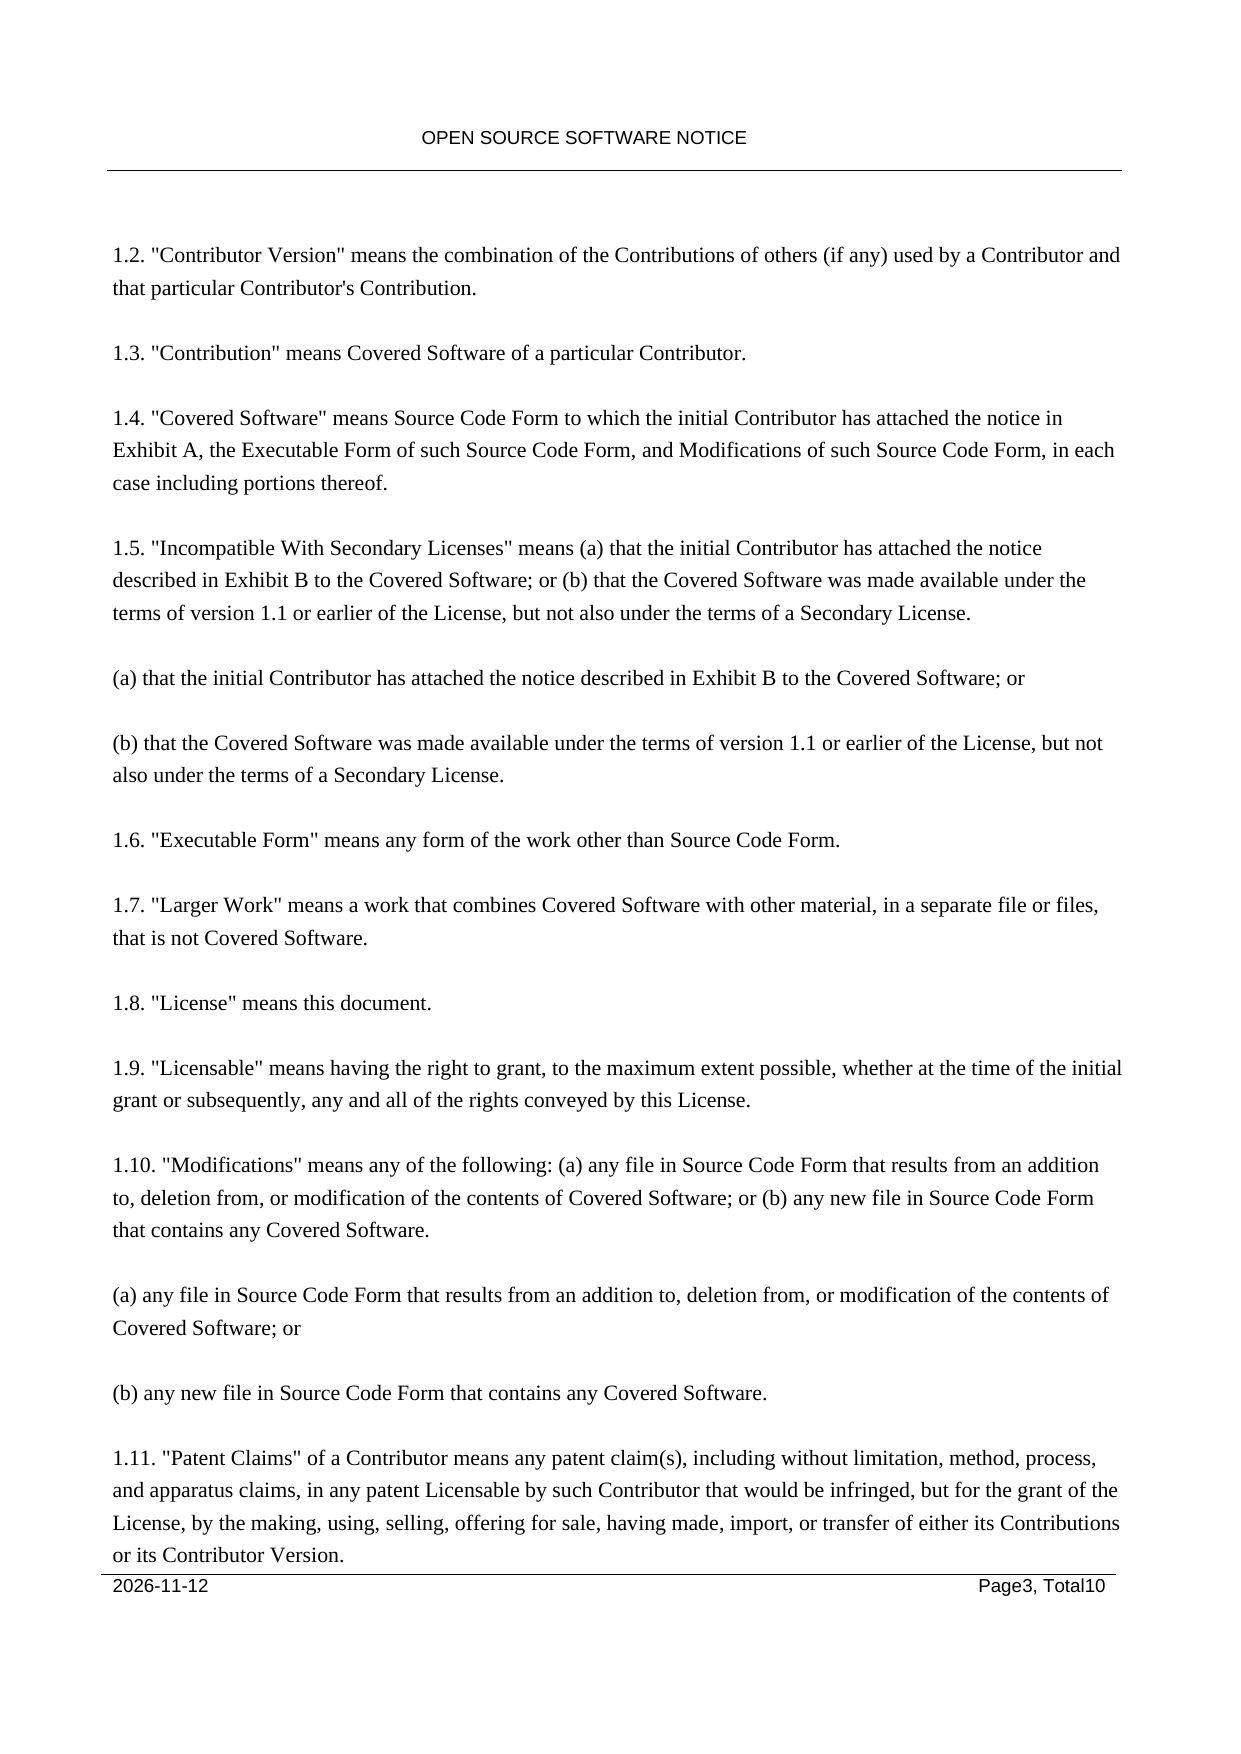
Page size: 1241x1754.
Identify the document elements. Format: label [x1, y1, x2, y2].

text [112, 206, 1128, 1571]
